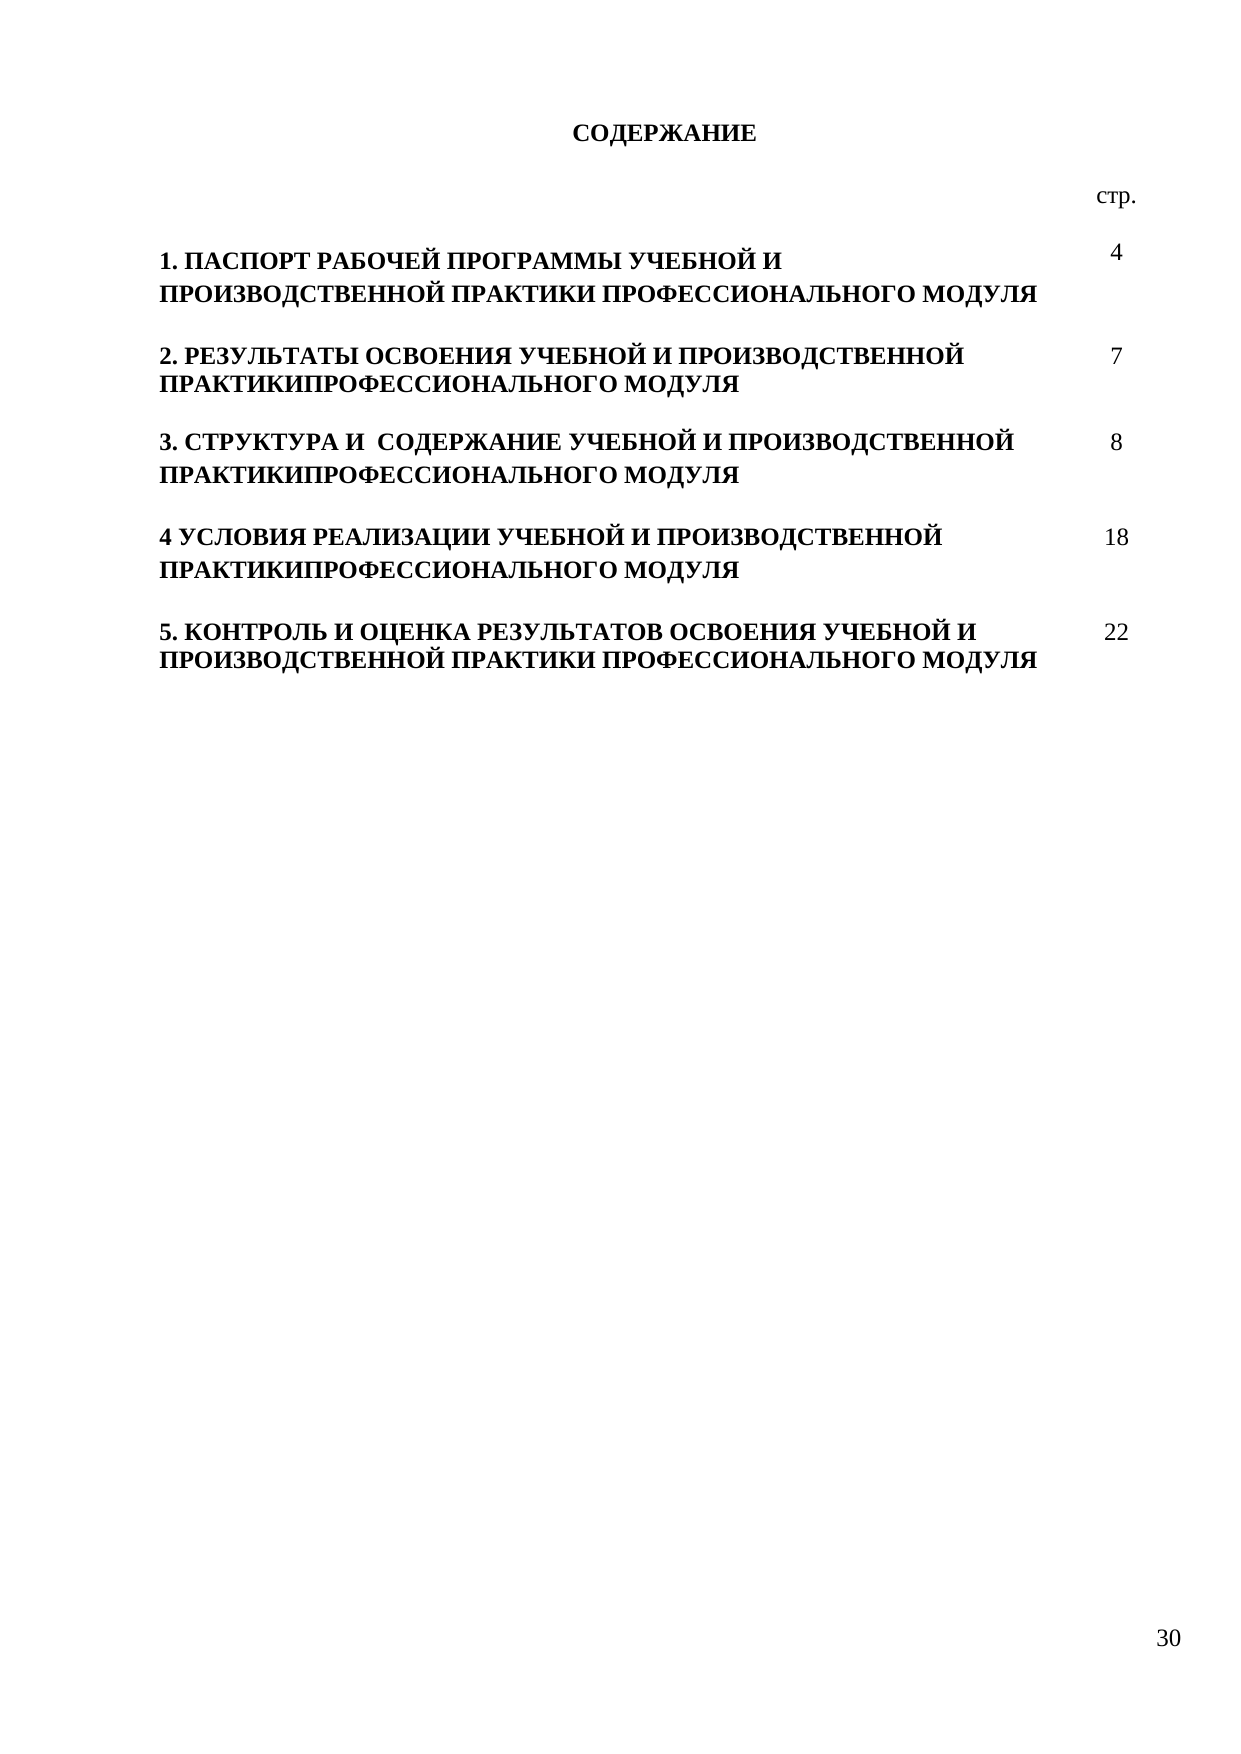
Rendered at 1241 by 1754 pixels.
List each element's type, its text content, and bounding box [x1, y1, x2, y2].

subtitle СОДЕРЖАНИЕ [148, 118, 1181, 147]
table_header 1. ПАСПОРТ РАБОЧЕЙ ПРОГРАММЫ учебной и производственной практики ПРОФЕССИОНАЛЬНОГО МОДУЛЯ [148, 180, 1075, 341]
table_cell 22 [1075, 617, 1158, 689]
table_cell 3. СТРУКТУРА и содержание учебной и производственной практикипрофессионального модуля [148, 427, 1075, 522]
table_cell 4 условия реализации учебной и производственной практикиПРОФЕССИОНАЛЬНОГО МОДУЛЯ [148, 522, 1075, 617]
table_cell 7 [1075, 341, 1158, 427]
table_cell 8 [1075, 427, 1158, 522]
table_header стр. 4 [1075, 180, 1158, 341]
table_cell 18 [1075, 522, 1158, 617]
table_cell 2. результаты освоения учебной и производственной практикиПРОФЕССИОНАЛЬНОГО МОДУЛЯ [148, 341, 1075, 427]
table_cell 5. Контроль и оценка результатов освоения учебной и производственной практики профессионального модуля [148, 617, 1075, 689]
